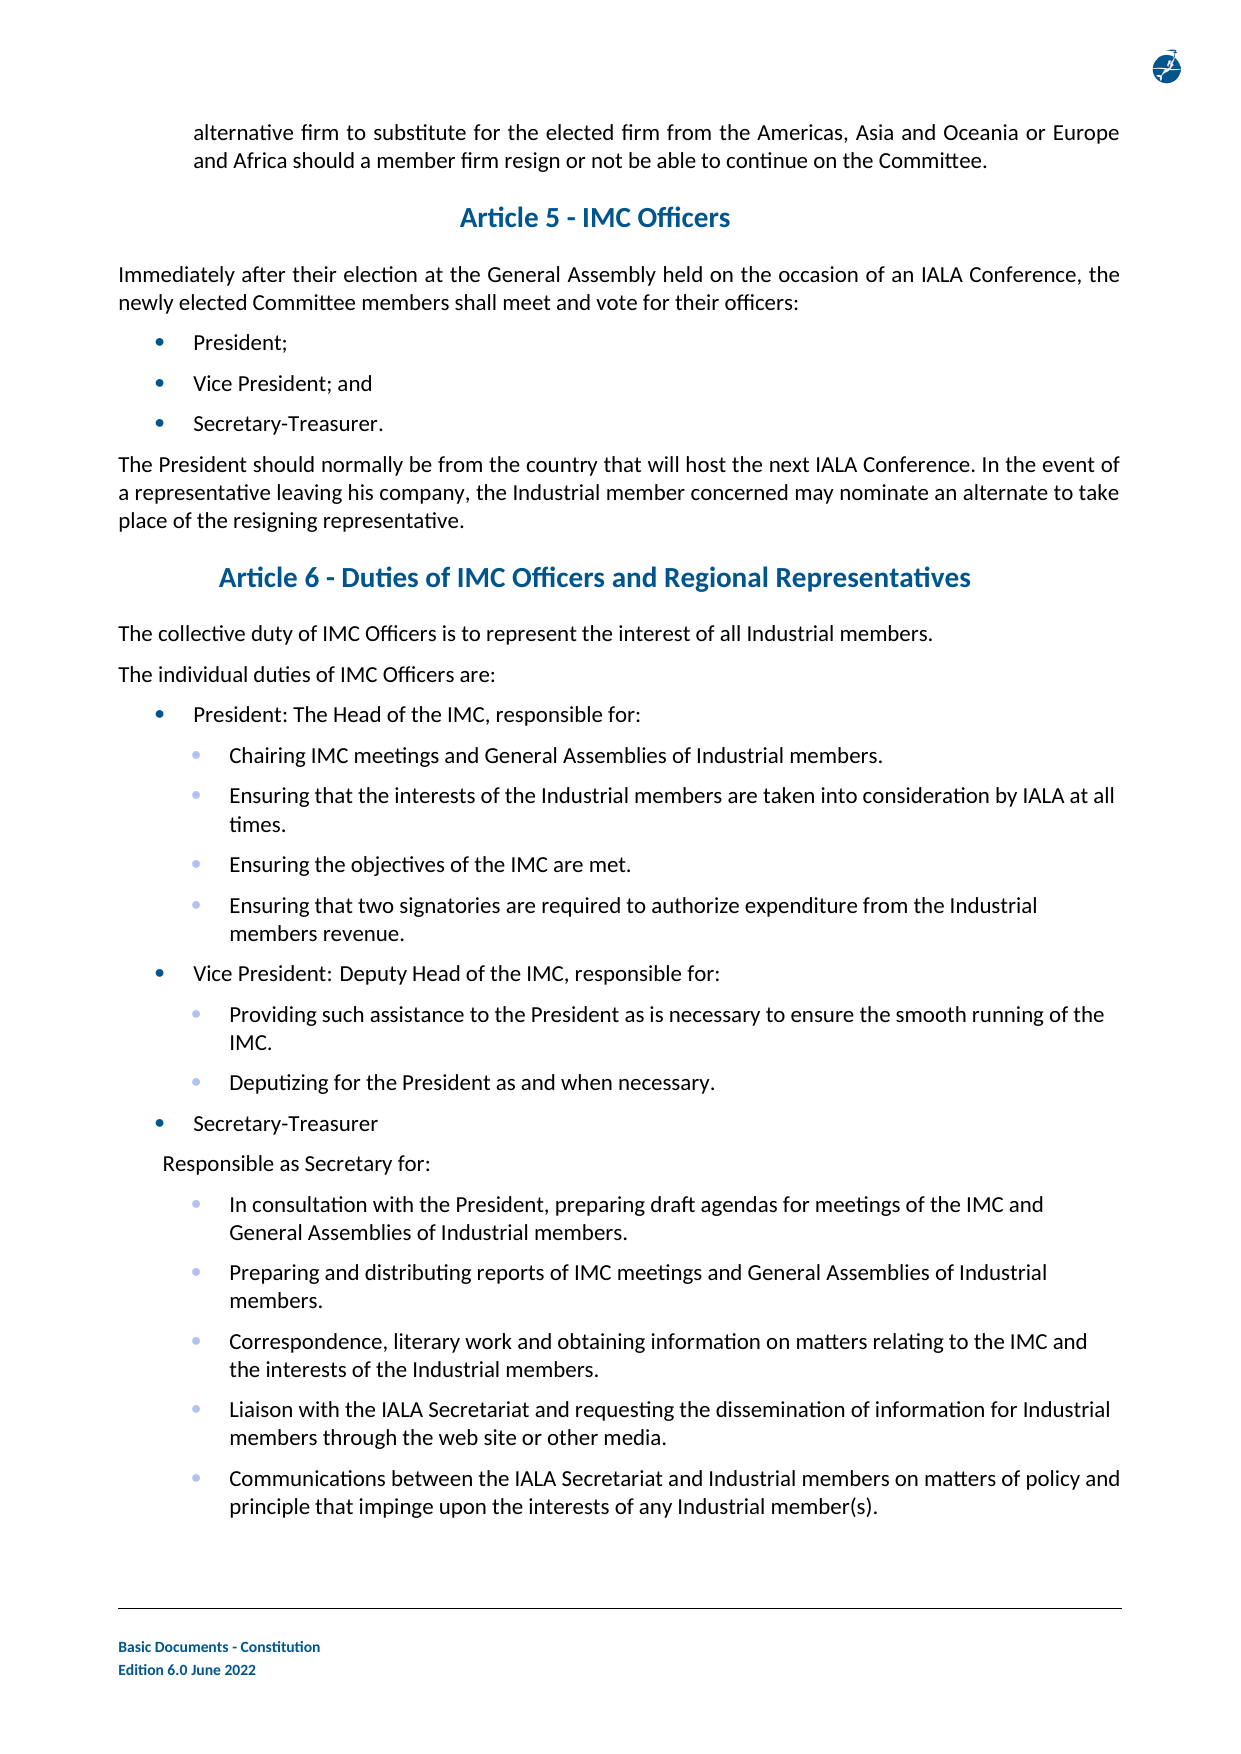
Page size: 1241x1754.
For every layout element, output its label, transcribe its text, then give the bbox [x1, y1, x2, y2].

text President: The Head of the IMC, responsible for: [156, 701, 1122, 729]
text The President should normally be from the country that will host the next IALA Conference. In the event of a representative leaving his company, the Industrial member concerned may nominate an alternate to take place of the resigning representative. [118, 450, 1122, 534]
text Preparing and distributing reports of IMC meetings and General Assemblies of Industrial members. [192, 1258, 1122, 1314]
text Communications between the IALA Secretariat and Industrial members on matters of policy and principle that impinge upon the interests of any Industrial member(s). [192, 1464, 1122, 1520]
text Vice President; and [156, 369, 1122, 397]
text Responsible as Secretary for: [162, 1149, 1122, 1177]
text Chairing IMC meetings and General Assemblies of Industrial members. [192, 741, 1122, 769]
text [156, 118, 1122, 174]
text Deputizing for the President as and when necessary. [192, 1068, 1122, 1096]
text Secretary-Treasurer. [156, 409, 1122, 437]
text - Duties of IMC Officers and Regional Representatives [118, 559, 1122, 594]
text The individual duties of IMC Officers are: [118, 660, 1122, 688]
picture [1121, 0, 1240, 118]
text Correspondence, literary work and obtaining information on matters relating to the IMC and the interests of the Industrial members. [192, 1327, 1122, 1383]
text The collective duty of IMC Officers is to represent the interest of all Industrial members. [118, 619, 1122, 648]
text - IMC Officers [118, 199, 1122, 235]
text Liaison with the IALA Secretariat and requesting the dissemination of information for Industrial members through the web site or other media. [192, 1396, 1122, 1452]
text Secretary-Treasurer [156, 1109, 1122, 1137]
text In consultation with the President, preparing draft agendas for meetings of the IMC and General Assemblies of Industrial members. [192, 1190, 1122, 1246]
text Providing such assistance to the President as is necessary to ensure the smooth running of the IMC. [192, 1000, 1122, 1056]
text Ensuring the objectives of the IMC are met. [192, 850, 1122, 878]
text Vice President: Deputy Head of the IMC, responsible for: [156, 959, 1122, 987]
text President; [156, 328, 1122, 356]
text Ensuring that the interests of the Industrial members are taken into consideration by IALA at all times. [192, 782, 1122, 838]
text Immediately after their election at the General Assembly held on the occasion of an IALA Conference, the newly elected Committee members shall meet and vote for their officers: [118, 260, 1122, 316]
text Ensuring that two signatories are required to authorize expenditure from the Industrial members revenue. [192, 891, 1122, 947]
